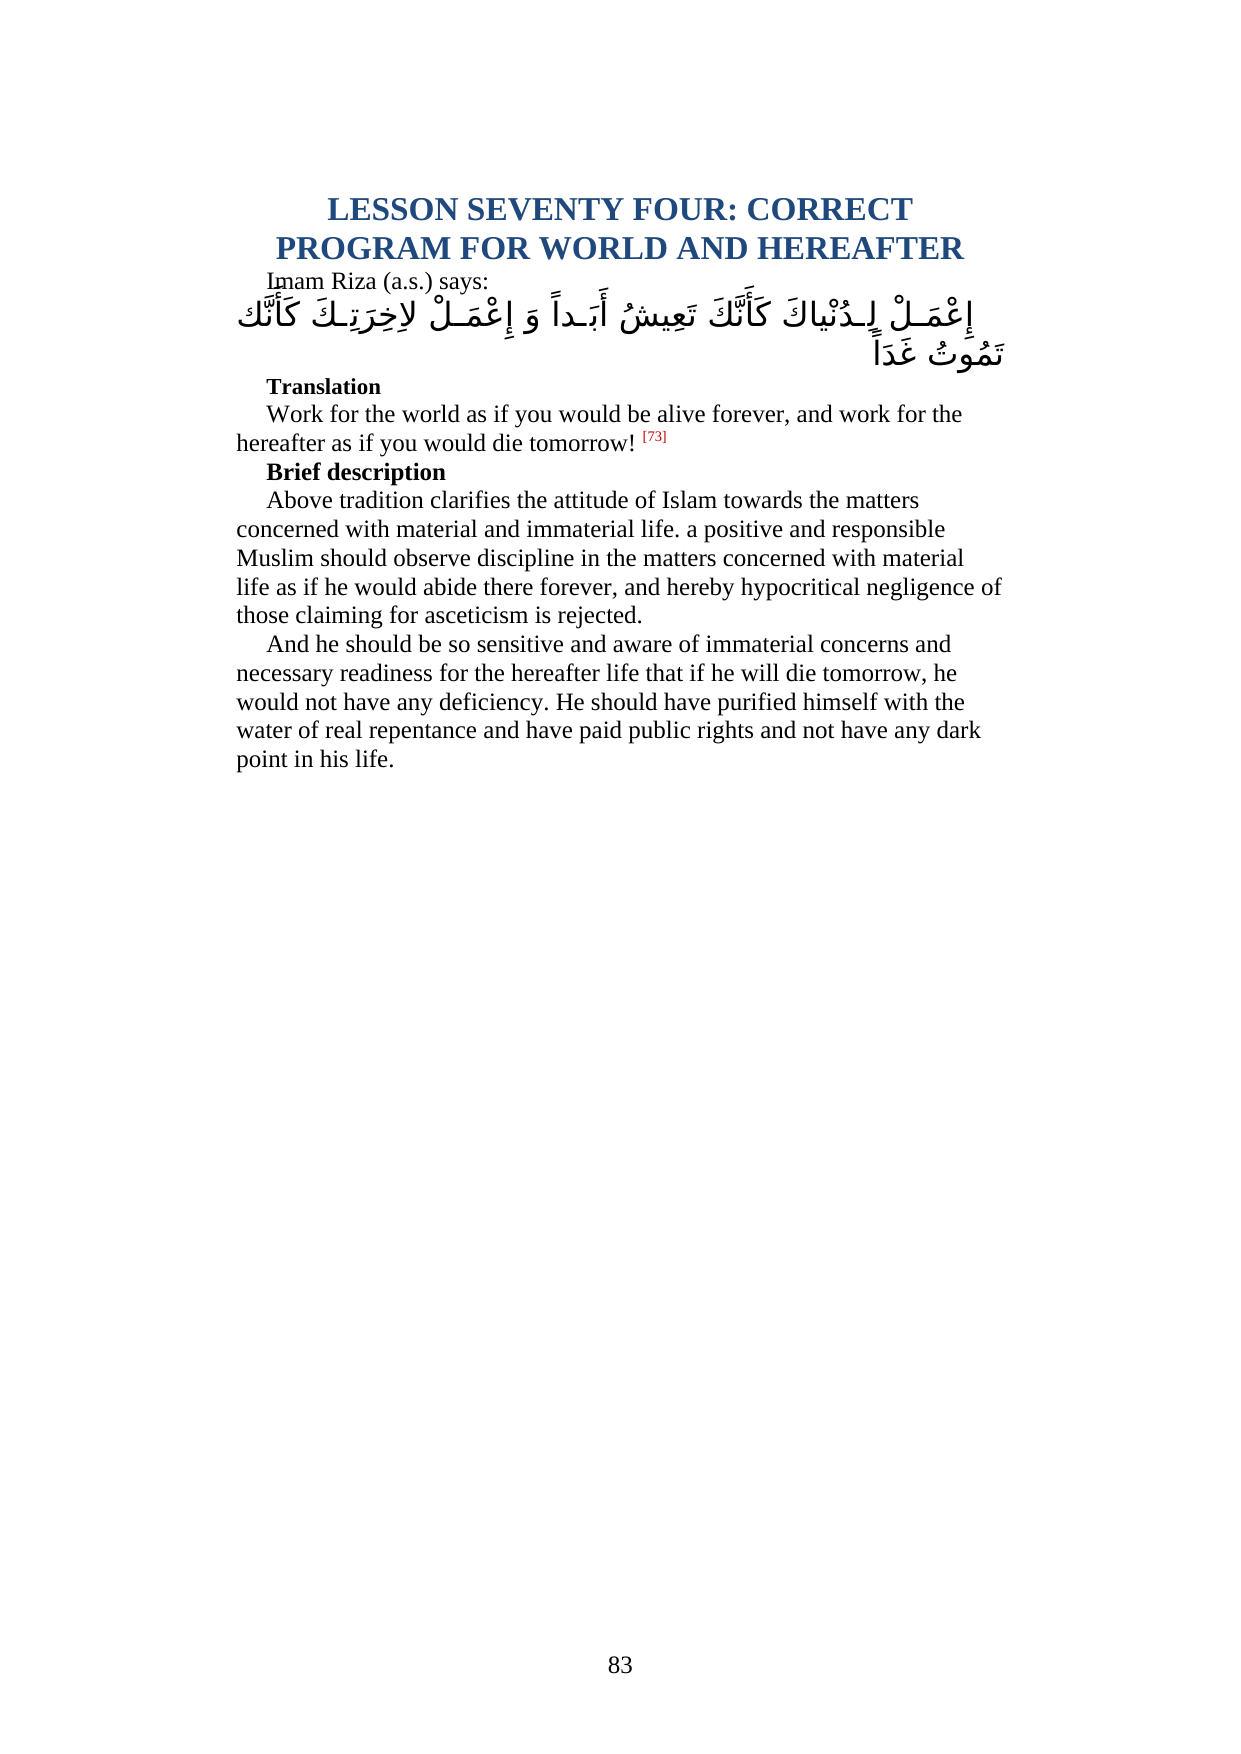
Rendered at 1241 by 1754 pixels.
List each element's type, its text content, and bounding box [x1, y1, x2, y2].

text Above tradition clarifies the attitude of Islam towards the matters concerned with material and immaterial life. a positive and responsible Muslim should observe discipline in the matters concerned with material life as if he would abide there forever, and hereby hypocritical negligence of those claiming for asceticism is rejected. [236, 485, 1004, 629]
text Work for the world as if you would be alive forever, and work for the hereafter as if you would die tomorrow! [73] [236, 399, 1004, 457]
text إِعْمَلْ لِدُنْياكَ كَأَنَّكَ تَعِيشُ أَبَداً وَ إِعْمَلْ لاِخِرَتِكَ كَأَنَّك تَمُوتُ غَدَاً [236, 295, 1004, 373]
subtitle LESSON SEVENTY FOUR: CORRECT PROGRAM FOR WORLD AND HEREAFTER [236, 190, 1004, 266]
text And he should be so sensitive and aware of immaterial concerns and necessary readiness for the hereafter life that if he will die tomorrow, he would not have any deficiency. He should have purified himself with the water of real repentance and have paid public rights and not have any dark point in his life. [236, 629, 1004, 773]
text Translation [236, 373, 1004, 399]
text Imam Riza (a.s.) says: [236, 266, 1004, 295]
text Brief description [236, 457, 1004, 485]
